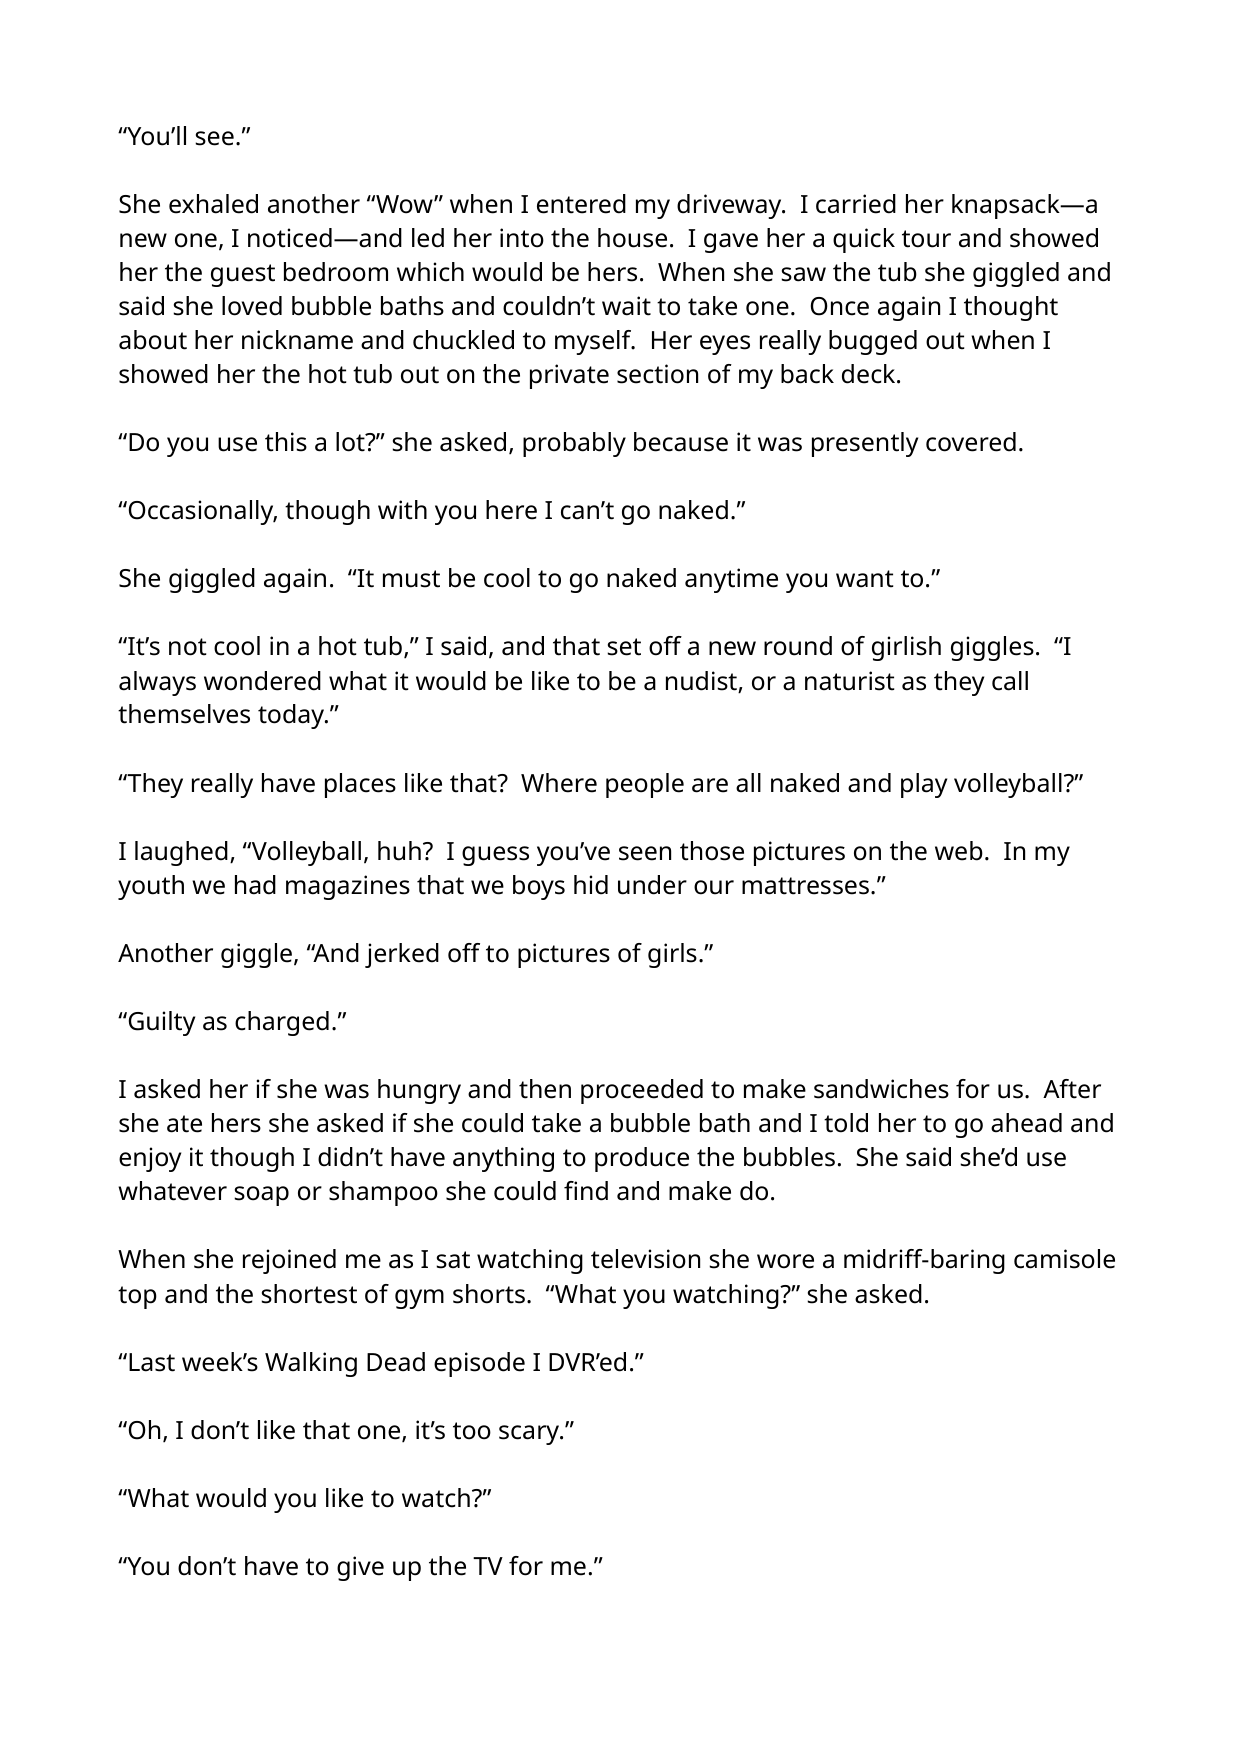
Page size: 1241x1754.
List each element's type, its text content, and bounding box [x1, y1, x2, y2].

text Another giggle, “And jerked off to pictures of girls.” [118, 936, 1122, 970]
text She exhaled another “Wow” when I entered my driveway. I carried her knapsack—a new one, I noticed—and led her into the house. I gave her a quick tour and showed her the guest bedroom which would be hers. When she saw the tub she giggled and said she loved bubble baths and couldn’t wait to take one. Once again I thought about her nickname and chuckled to myself. Her eyes really bugged out when I showed her the hot tub out on the private section of my back deck. [118, 186, 1122, 391]
text “They really have places like that? Where people are all naked and play volleyball?” [118, 765, 1122, 799]
text “You’ll see.” [118, 118, 1122, 152]
text I asked her if she was hungry and then proceeded to make sandwiches for us. After she ate hers she asked if she could take a bubble bath and I told her to go ahead and enjoy it though I didn’t have anything to produce the bubbles. She said she’d use whatever soap or shampoo she could find and make do. [118, 1072, 1122, 1208]
text “You don’t have to give up the TV for me.” [118, 1549, 1122, 1583]
text “Occasionally, though with you here I can’t go naked.” [118, 493, 1122, 527]
text When she rejoined me as I sat watching television she wore a midriff-baring camisole top and the shortest of gym shorts. “What you watching?” she asked. [118, 1242, 1122, 1310]
text “Last week’s Walking Dead episode I DVR’ed.” [118, 1344, 1122, 1378]
text She giggled again. “It must be cool to go naked anytime you want to.” [118, 561, 1122, 595]
text I laughed, “Volleyball, huh? I guess you’ve seen those pictures on the web. In my youth we had magazines that we boys hid under our mattresses.” [118, 833, 1122, 902]
text “Oh, I don’t like that one, it’s too scary.” [118, 1412, 1122, 1447]
text “Guilty as charged.” [118, 1004, 1122, 1038]
text “It’s not cool in a hot tub,” I said, and that set off a new round of girlish giggles. “I always wondered what it would be like to be a nudist, or a naturist as they call themselves today.” [118, 629, 1122, 731]
text “Do you use this a lot?” she asked, probably because it was presently covered. [118, 425, 1122, 459]
text “What would you like to watch?” [118, 1481, 1122, 1515]
